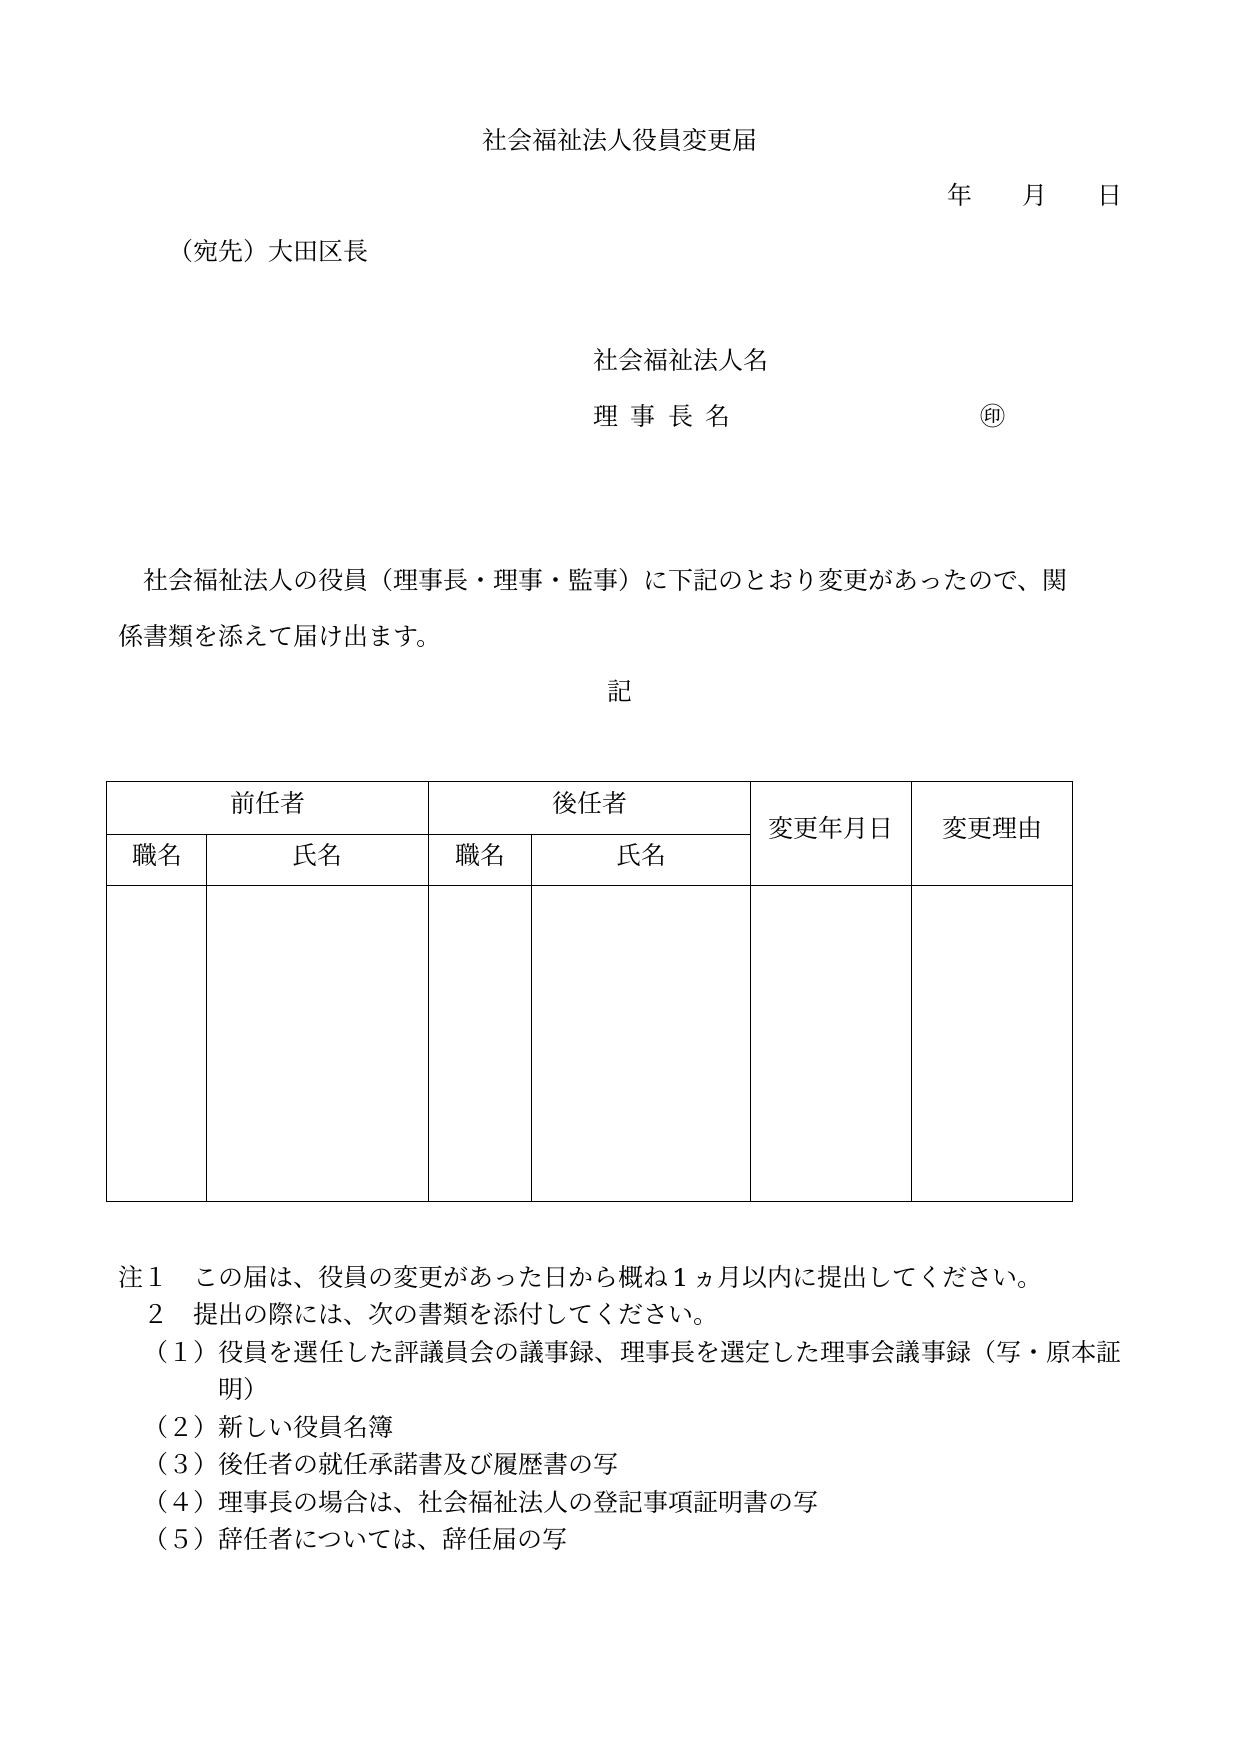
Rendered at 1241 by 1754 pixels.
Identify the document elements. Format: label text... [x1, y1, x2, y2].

table_cell [532, 886, 750, 1201]
text 係書類を添えて届け出ます。 [118, 616, 1122, 653]
text 社会福祉法人名 [118, 340, 1122, 378]
text 社会福祉法人の役員（理事長・理事・監事）に下記のとおり変更があったので、関 [118, 560, 1122, 598]
text （宛先）大田区長 [118, 230, 1122, 268]
table_header 前任者 [107, 782, 428, 833]
table_header 変更年月日 [751, 782, 911, 884]
text （１）役員を選任した評議員会の議事録、理事長を選定した理事会議事録（写・原本証明） [118, 1332, 1122, 1407]
text （２）新しい役員名簿 [118, 1407, 1122, 1444]
text ２ 提出の際には、次の書類を添付してください。 [118, 1294, 1122, 1332]
table_cell [107, 886, 206, 1201]
text （４）理事長の場合は、社会福祉法人の登記事項証明書の写 [118, 1482, 1122, 1519]
table_cell [429, 886, 531, 1201]
table_header 変更理由 [912, 782, 1072, 884]
table_header 後任者 [429, 782, 750, 833]
table_cell [751, 886, 911, 1201]
table_cell 職名 [429, 835, 531, 884]
table_cell [207, 886, 428, 1201]
text （３）後任者の就任承諾書及び履歴書の写 [118, 1444, 1122, 1482]
text 年 月 日 [118, 175, 1122, 212]
text （５）辞任者については、辞任届の写 [118, 1519, 1122, 1557]
table_cell 氏名 [207, 835, 428, 884]
text 記 [118, 671, 1122, 708]
text 注１ この届は、役員の変更があった日から概ね1ヵ月以内に提出してください。 [118, 1257, 1122, 1294]
table_cell [912, 886, 1072, 1201]
text 理事長名 ㊞ [118, 396, 1122, 433]
table_cell 職名 [107, 835, 206, 884]
text 社会福祉法人役員変更届 [118, 119, 1122, 157]
table_cell 氏名 [532, 835, 750, 884]
